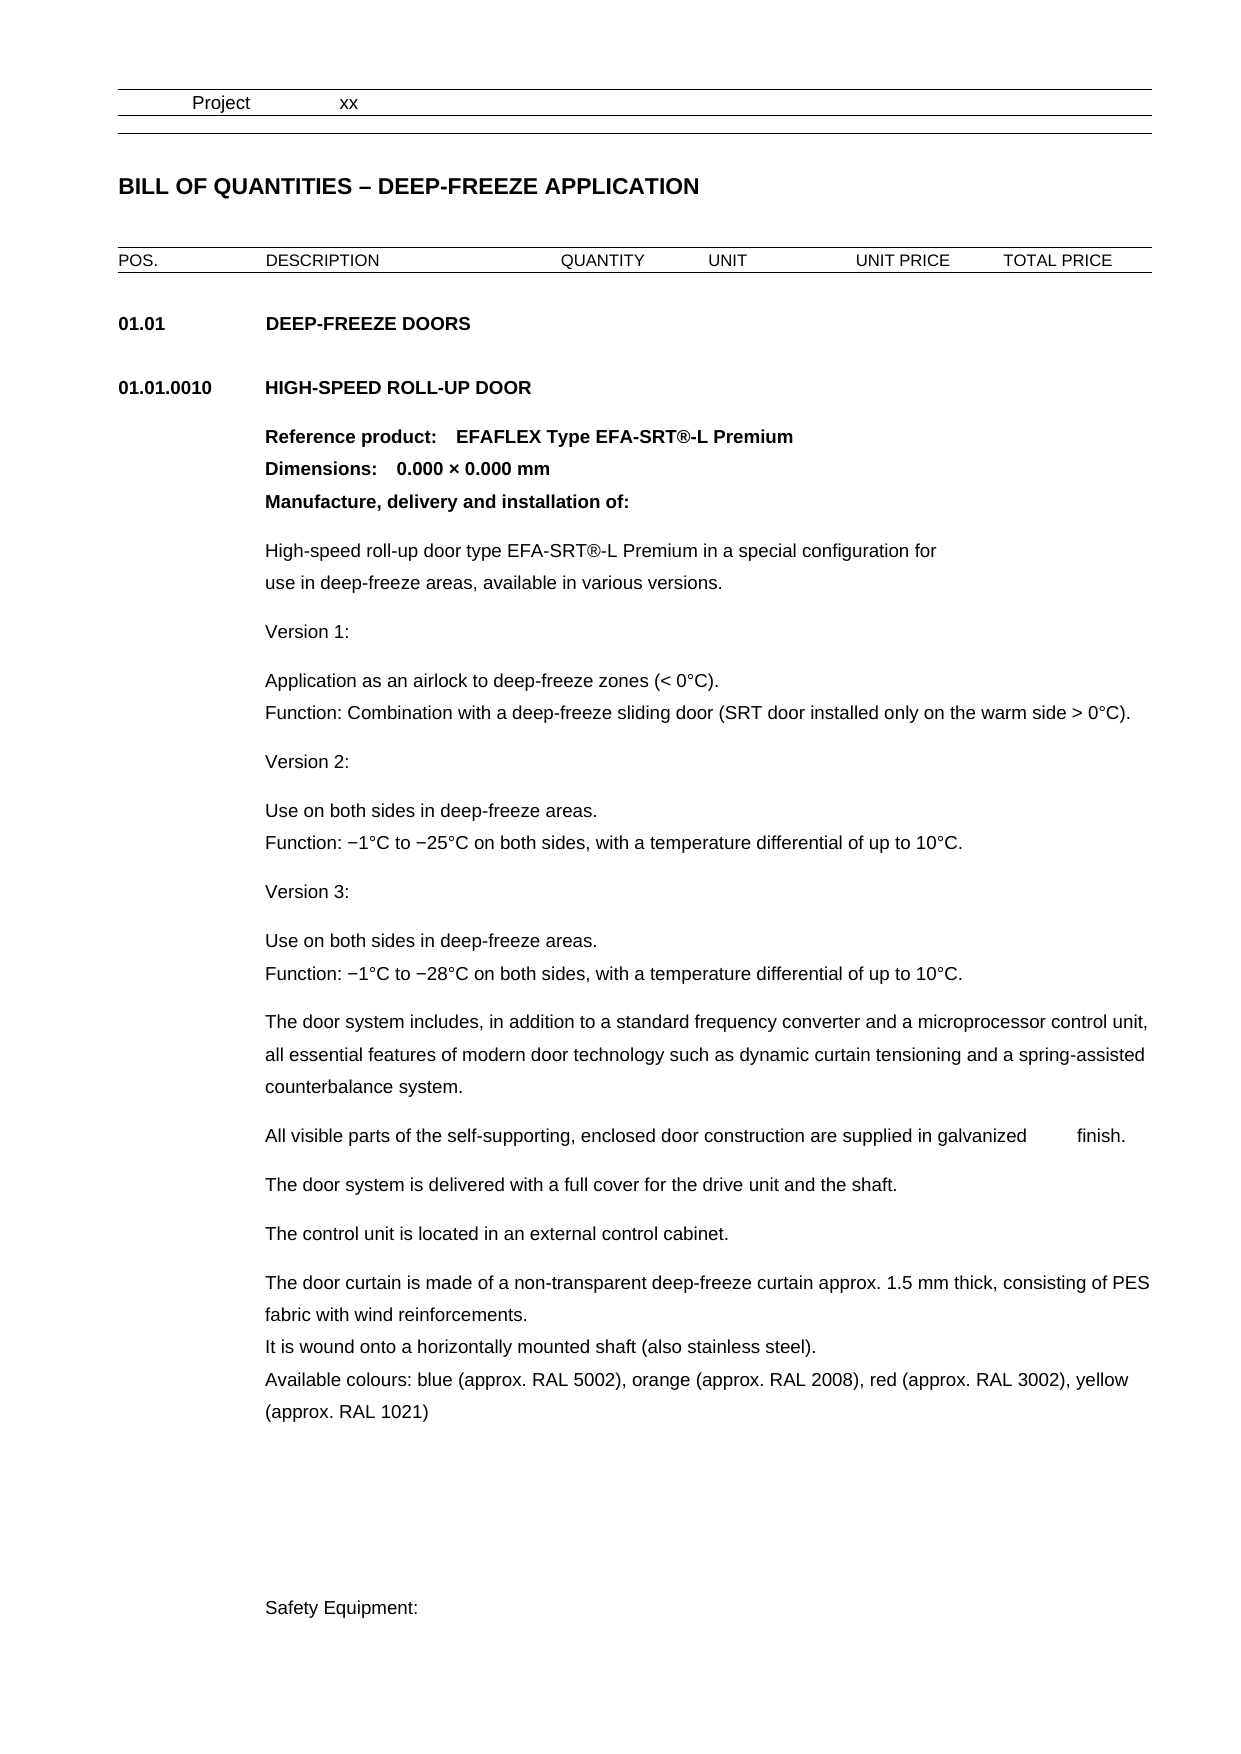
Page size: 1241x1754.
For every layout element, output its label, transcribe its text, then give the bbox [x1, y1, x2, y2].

text Project xx [118, 90, 1152, 115]
text POS. DESCRIPTION QUANTITY UNIT UNIT PRICE TOTAL PRICE [118, 248, 1152, 272]
text The door system is delivered with a full cover for the drive unit and the shaft. [118, 1174, 1152, 1195]
text Version 3: [118, 881, 1152, 903]
text Safety Equipment: [118, 1597, 1152, 1618]
text Version 1: [118, 621, 1152, 642]
text The control unit is located in an external control cabinet. [118, 1223, 1152, 1244]
text Application as an airlock to deep-freeze zones (< 0°C). Function: Combination with a deep-freeze sliding door (SRT door installed only on the warm side > 0°C). [118, 670, 1152, 723]
text Use on both sides in deep-freeze areas. Function: −1°C to −25°C on both sides, with a temperature differential of up to 10°C. [118, 800, 1152, 854]
text The door system includes, in addition to a standard frequency converter and a microprocessor control unit, all essential features of modern door technology such as dynamic curtain tensioning and a spring-assisted counterbalance system. [118, 1011, 1152, 1097]
text Reference product: EFAFLEX Type EFA-SRT®-L Premium Dimensions: 0.000 × 0.000 mm Manufacture, delivery and installation of: [118, 426, 1152, 512]
text 01.01 DEEP-FREEZE DOORS [118, 312, 1152, 334]
text All visible parts of the self-supporting, enclosed door construction are supplied in galvanized finish. [118, 1125, 1152, 1146]
text Version 2: [118, 751, 1152, 772]
text BILL OF QUANTITIES – DEEP-FREEZE APPLICATION [118, 134, 1152, 231]
text 01.01.0010 HIGH-SPEED ROLL-UP DOOR [118, 377, 1152, 398]
text High-speed roll-up door type EFA-SRT®-L Premium in a special configuration for use in deep-freeze areas, available in various versions. [118, 539, 1152, 593]
text The door curtain is made of a non-transparent deep-freeze curtain approx. 1.5 mm thick, consisting of PES fabric with wind reinforcements. It is wound onto a horizontally mounted shaft (also stainless steel). Available colours: blue (approx. RAL 5002), orange (approx. RAL 2008), red (approx. RAL 3002), yellow (approx. RAL 1021) [118, 1272, 1152, 1422]
text Use on both sides in deep-freeze areas. Function: −1°C to −28°C on both sides, with a temperature differential of up to 10°C. [118, 930, 1152, 984]
